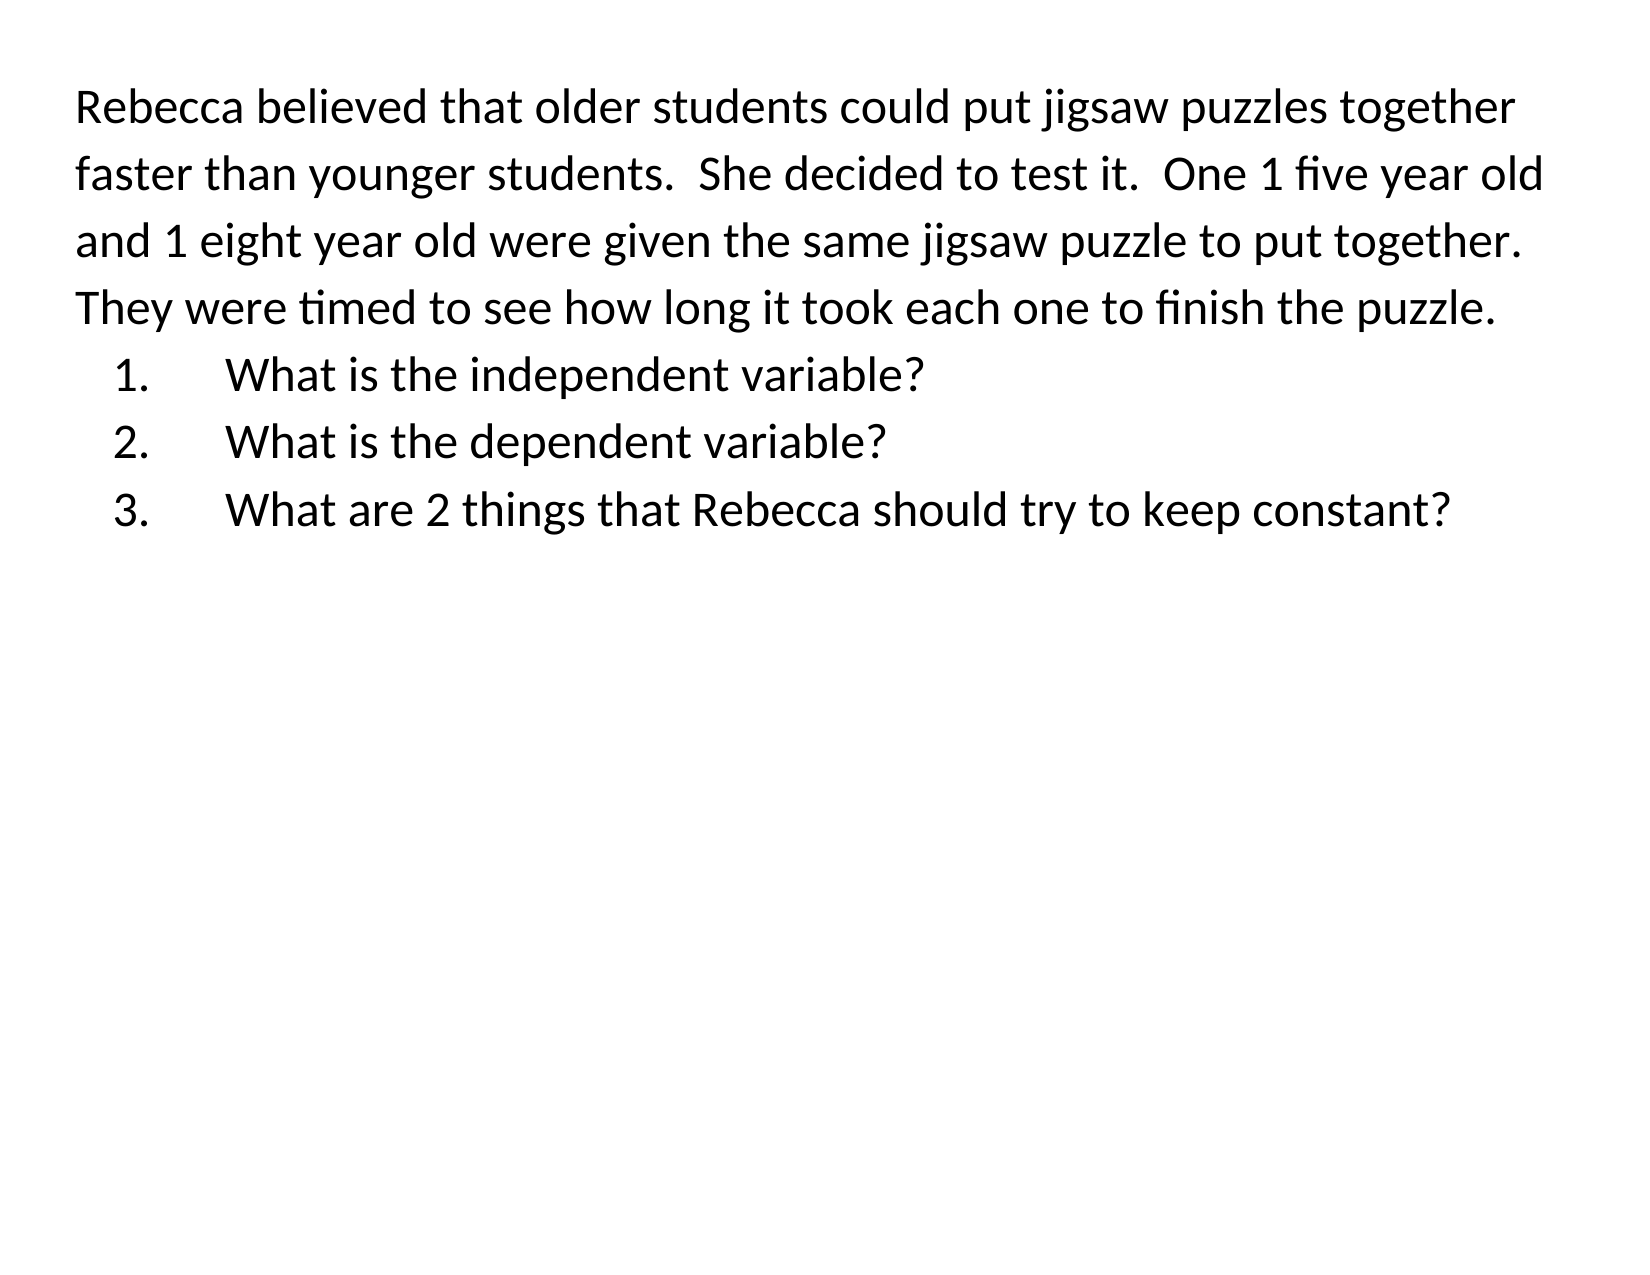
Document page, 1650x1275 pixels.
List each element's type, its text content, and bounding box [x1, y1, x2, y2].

list What is the independent variable? [112, 343, 1575, 404]
list What is the dependent variable? [112, 410, 1575, 471]
text Rebecca believed that older students could put jigsaw puzzles together faster than younger students. She decided to test it. One 1 five year old and 1 eight year old were given the same jigsaw puzzle to put together. They were timed to see how long it took each one to finish the puzzle. [75, 75, 1575, 337]
list What are 2 things that Rebecca should try to keep constant? [112, 477, 1575, 538]
